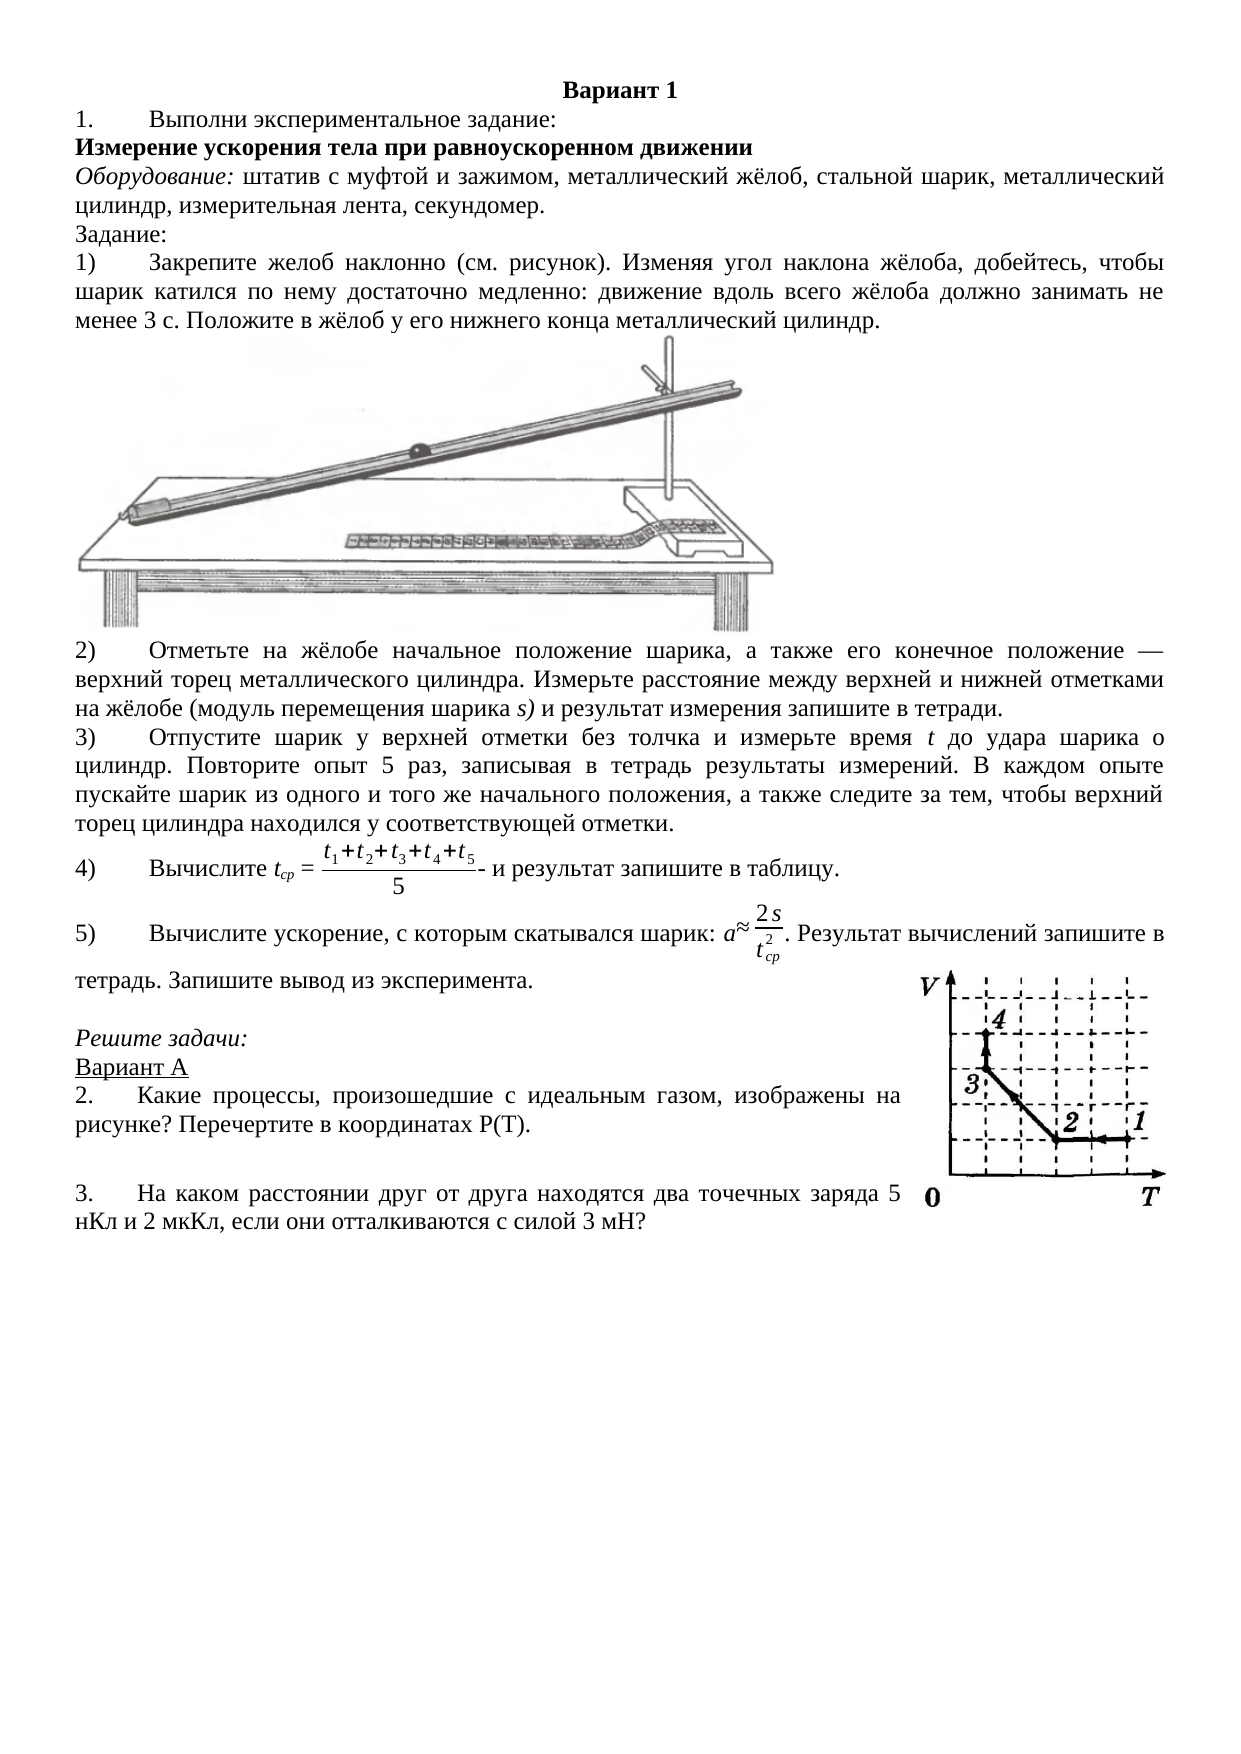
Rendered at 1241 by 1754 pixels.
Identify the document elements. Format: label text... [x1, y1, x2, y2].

picture [75, 333, 780, 636]
list Какие процессы, произошедшие с идеальным газом, изображены на рисунке? Перечертите в координатах P(T). [75, 1081, 920, 1138]
text Оборудование: штатив с муфтой и зажимом, металлический жёлоб, стальной шарик, металлический цилиндр, измерительная лента, секундомер. [75, 161, 1165, 219]
list Отпустите шарик у верхней отметки без толчка и измерьте время t до удара шарика о цилиндр. Повторите опыт 5 раз, записывая в тетрадь результаты измерений. В каждом опыте пускайте шарик из одного и того же начального положения, а также следите за тем, чтобы верхний торец цилиндра находился у соответствующей отметки. [75, 722, 1165, 837]
list Закрепите желоб наклонно (см. рисунок). Изменяя угол наклона жёлоба, добейтесь, чтобы шарик катился по нему достаточно медленно: движение вдоль всего жёлоба должно занимать не менее 3 с. Положите в жёлоб у его нижнего конца металлический цилиндр. [75, 247, 1165, 334]
text Вариант 1 [75, 75, 1165, 104]
text Задание: [75, 219, 1165, 247]
list Вычислите ускорение, с которым скатывался шарик: а. Результат вычислений запишите в тетрадь. Запишите вывод из эксперимента. [75, 899, 1165, 994]
list Измерение ускорения тела при равноускоренном движении [75, 132, 1165, 161]
list Вычислите tcp = - и результат запишите в таблицу. [75, 837, 1165, 899]
list Отметьте на жёлобе начальное положение шарика, а также его конечное положение — верхний торец металлического цилиндра. Измерьте расстояние между верхней и нижней отметками на жёлобе (модуль перемещения шарика s) и результат измерения запишите в тетради. [75, 635, 1165, 722]
list Выполни экспериментальное задание: [75, 104, 1165, 132]
text Решите задачи: [75, 1023, 920, 1052]
picture [920, 970, 1166, 1207]
text Вариант А [75, 1052, 920, 1081]
list На каком расстоянии друг от друга находятся два точечных заряда 5 нКл и 2 мкКл, если они отталкиваются с силой 3 мН? [75, 1178, 1165, 1235]
